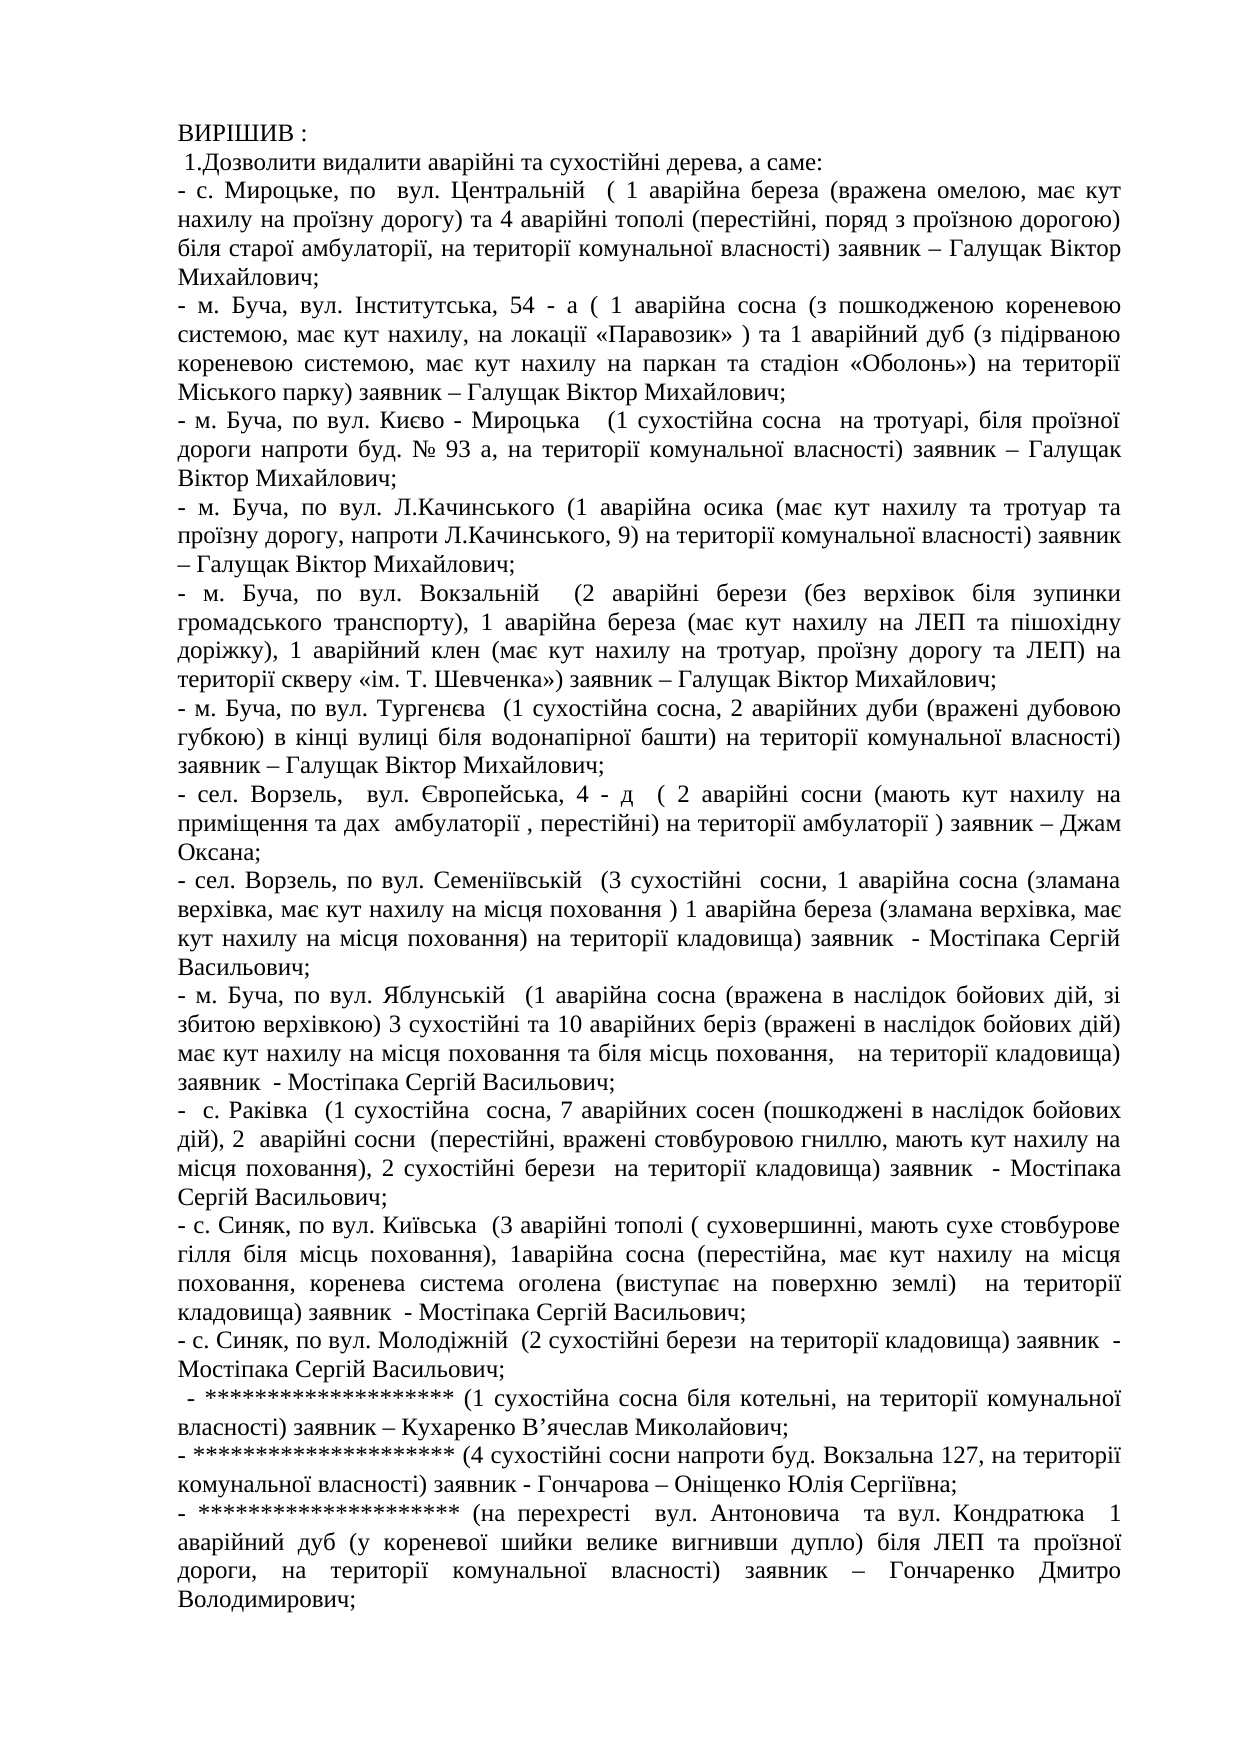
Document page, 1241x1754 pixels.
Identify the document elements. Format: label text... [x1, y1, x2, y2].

text - м. Буча, по вул. Києво - Мироцька (1 сухостійна сосна на тротуарі, біля проїзної дороги напроти буд. № 93 а, на території комунальної власності) заявник – Галущак Віктор Михайлович; [177, 406, 1122, 492]
text 1.Дозволити видалити аварійні та сухостійні дерева, а саме: [177, 147, 1122, 176]
text - м. Буча, по вул. Вокзальній (2 аварійні берези (без верхівок біля зупинки громадського транспорту), 1 аварійна береза (має кут нахилу на ЛЕП та пішохідну доріжку), 1 аварійний клен (має кут нахилу на тротуар, проїзну дорогу та ЛЕП) на території скверу «ім. Т. Шевченка») заявник – Галущак Віктор Михайлович; [177, 578, 1122, 693]
text - ********************* (4 сухостійні сосни напроти буд. Вокзальна 127, на території комунальної власності) заявник - Гончарова – Оніщенко Юлія Сергіївна; [177, 1441, 1122, 1498]
text - с. Раківка (1 сухостійна сосна, 7 аварійних сосен (пошкоджені в наслідок бойових дій), 2 аварійні сосни (перестійні, вражені стовбуровою гниллю, мають кут нахилу на місця поховання), 2 сухостійні берези на території кладовища) заявник - Мостіпака Сергій Васильович; [177, 1096, 1122, 1211]
text ВИРІШИВ : [177, 118, 1122, 147]
text - м. Буча, по вул. Л.Качинського (1 аварійна осика (має кут нахилу та тротуар та проїзну дорогу, напроти Л.Качинського, 9) на території комунальної власності) заявник – Галущак Віктор Михайлович; [177, 492, 1122, 578]
text - м. Буча, вул. Інститутська, 54 - а ( 1 аварійна сосна (з пошкодженою кореневою системою, має кут нахилу, на локації «Паравозик» ) та 1 аварійний дуб (з підірваною кореневою системою, має кут нахилу на паркан та стадіон «Оболонь») на території Міського парку) заявник – Галущак Віктор Михайлович; [177, 291, 1122, 406]
text - с. Синяк, по вул. Молодіжній (2 сухостійні берези на території кладовища) заявник - Мостіпака Сергій Васильович; [177, 1326, 1122, 1383]
text - с. Синяк, по вул. Київська (3 аварійні тополі ( суховершинні, мають сухе стовбурове гілля біля місць поховання), 1аварійна сосна (перестійна, має кут нахилу на місця поховання, коренева система оголена (виступає на поверхню землі) на території кладовища) заявник - Мостіпака Сергій Васильович; [177, 1211, 1122, 1326]
text - с. Мироцьке, по вул. Центральній ( 1 аварійна береза (вражена омелою, має кут нахилу на проїзну дорогу) та 4 аварійні тополі (перестійні, поряд з проїзною дорогою) біля старої амбулаторії, на території комунальної власності) заявник – Галущак Віктор Михайлович; [177, 176, 1122, 291]
text - сел. Ворзель, по вул. Семеніївській (3 сухостійні сосни, 1 аварійна сосна (зламана верхівка, має кут нахилу на місця поховання ) 1 аварійна береза (зламана верхівка, має кут нахилу на місця поховання) на території кладовища) заявник - Мостіпака Сергій Васильович; [177, 866, 1122, 981]
text - сел. Ворзель, вул. Європейська, 4 - д ( 2 аварійні сосни (мають кут нахилу на приміщення та дах амбулаторії , перестійні) на території амбулаторії ) заявник – Джам Оксана; [177, 779, 1122, 866]
text - ******************** (1 сухостійна сосна біля котельні, на території комунальної власності) заявник – Кухаренко В’ячеслав Миколайович; [177, 1383, 1122, 1441]
text - м. Буча, по вул. Яблунській (1 аварійна сосна (вражена в наслідок бойових дій, зі збитою верхівкою) 3 сухостійні та 10 аварійних беріз (вражені в наслідок бойових дій) має кут нахилу на місця поховання та біля місць поховання, на території кладовища) заявник - Мостіпака Сергій Васильович; [177, 981, 1122, 1096]
text - м. Буча, по вул. Тургенєва (1 сухостійна сосна, 2 аварійних дуби (вражені дубовою губкою) в кінці вулиці біля водонапірної башти) на території комунальної власності) заявник – Галущак Віктор Михайлович; [177, 693, 1122, 779]
text - ********************* (на перехресті вул. Антоновича та вул. Кондратюка 1 аварійний дуб (у кореневої шийки велике вигнивши дупло) біля ЛЕП та проїзної дороги, на території комунальної власності) заявник – Гончаренко Дмитро Володимирович; [177, 1498, 1122, 1613]
